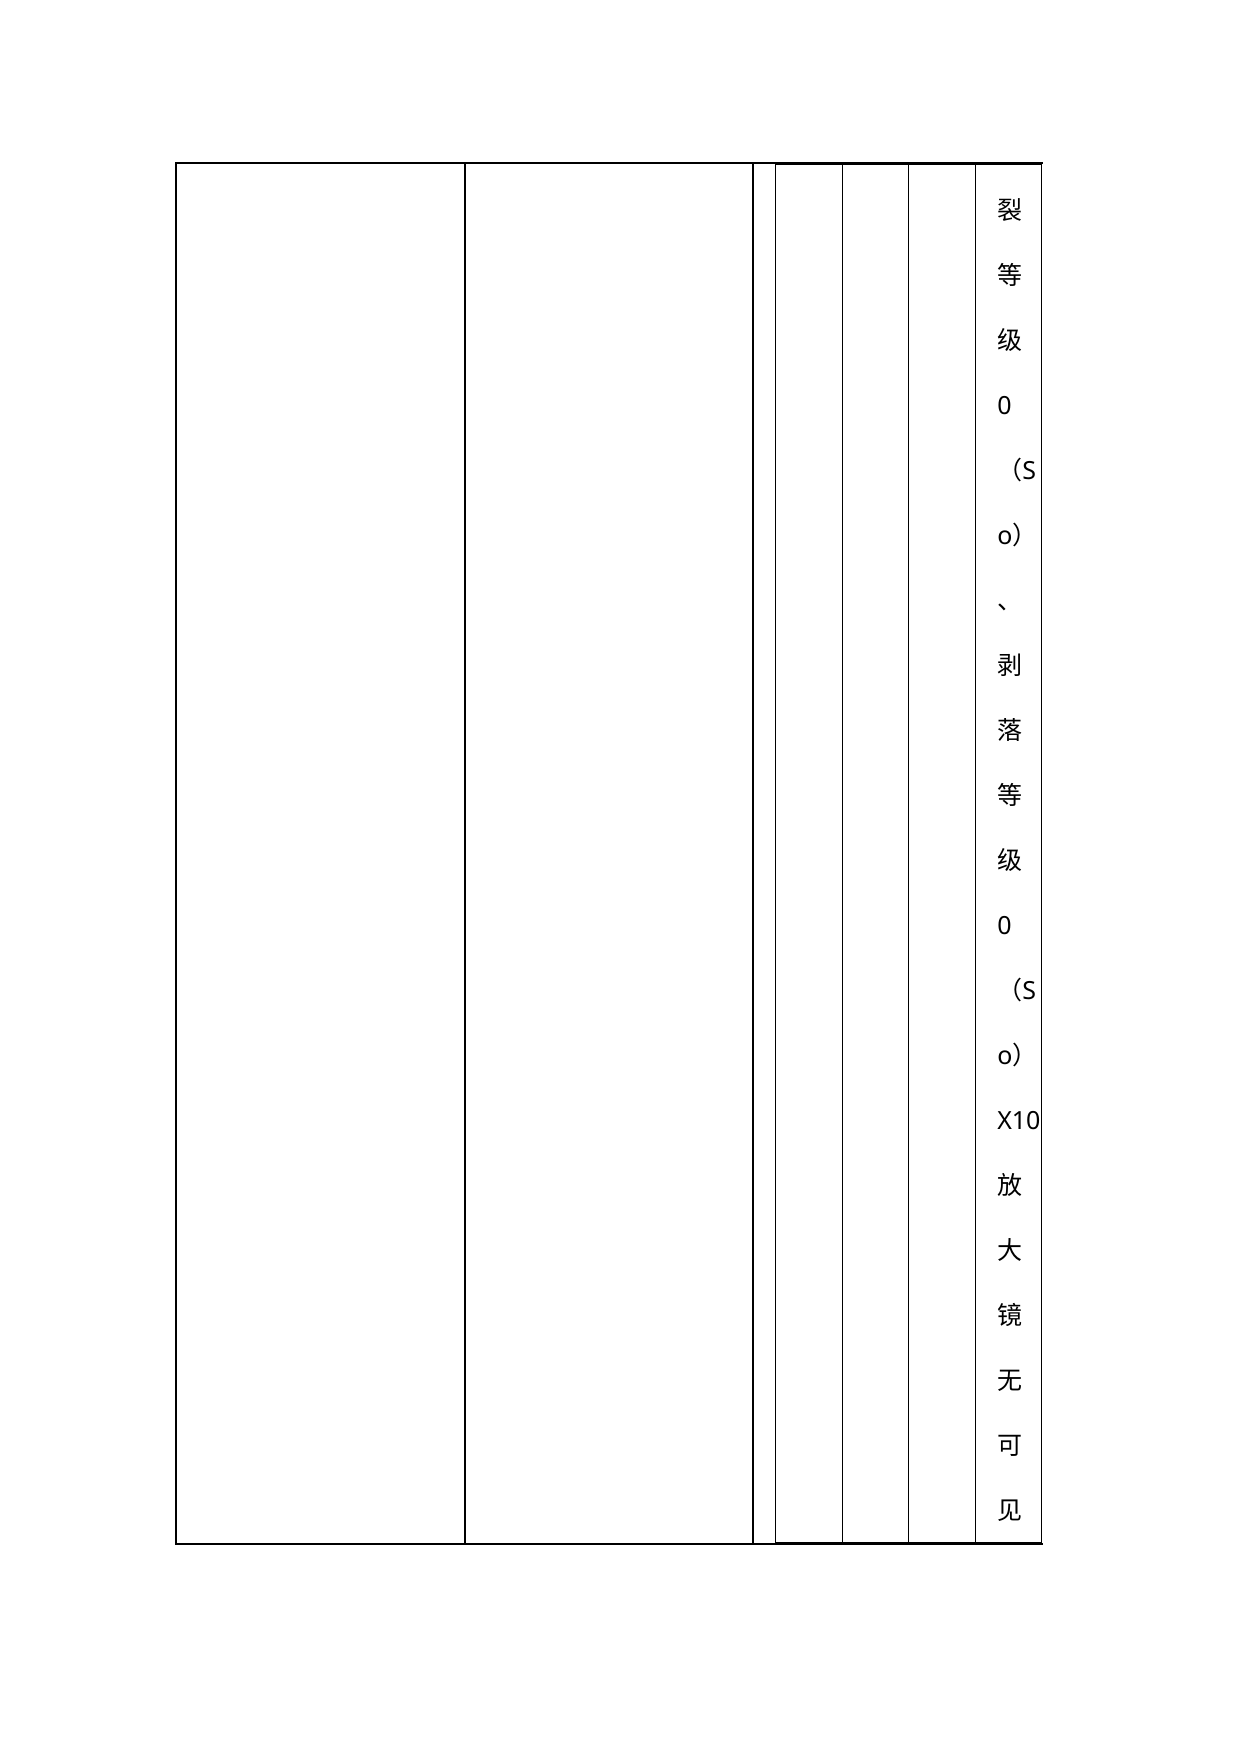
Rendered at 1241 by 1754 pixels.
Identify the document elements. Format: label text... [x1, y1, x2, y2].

table_cell [976, 165, 1041, 1542]
table_cell [754, 164, 775, 1543]
table_cell 1 [177, 164, 464, 1543]
table_cell [466, 164, 752, 1543]
table_cell [909, 165, 975, 1542]
table_cell [843, 165, 908, 1542]
table_cell [776, 165, 842, 1542]
